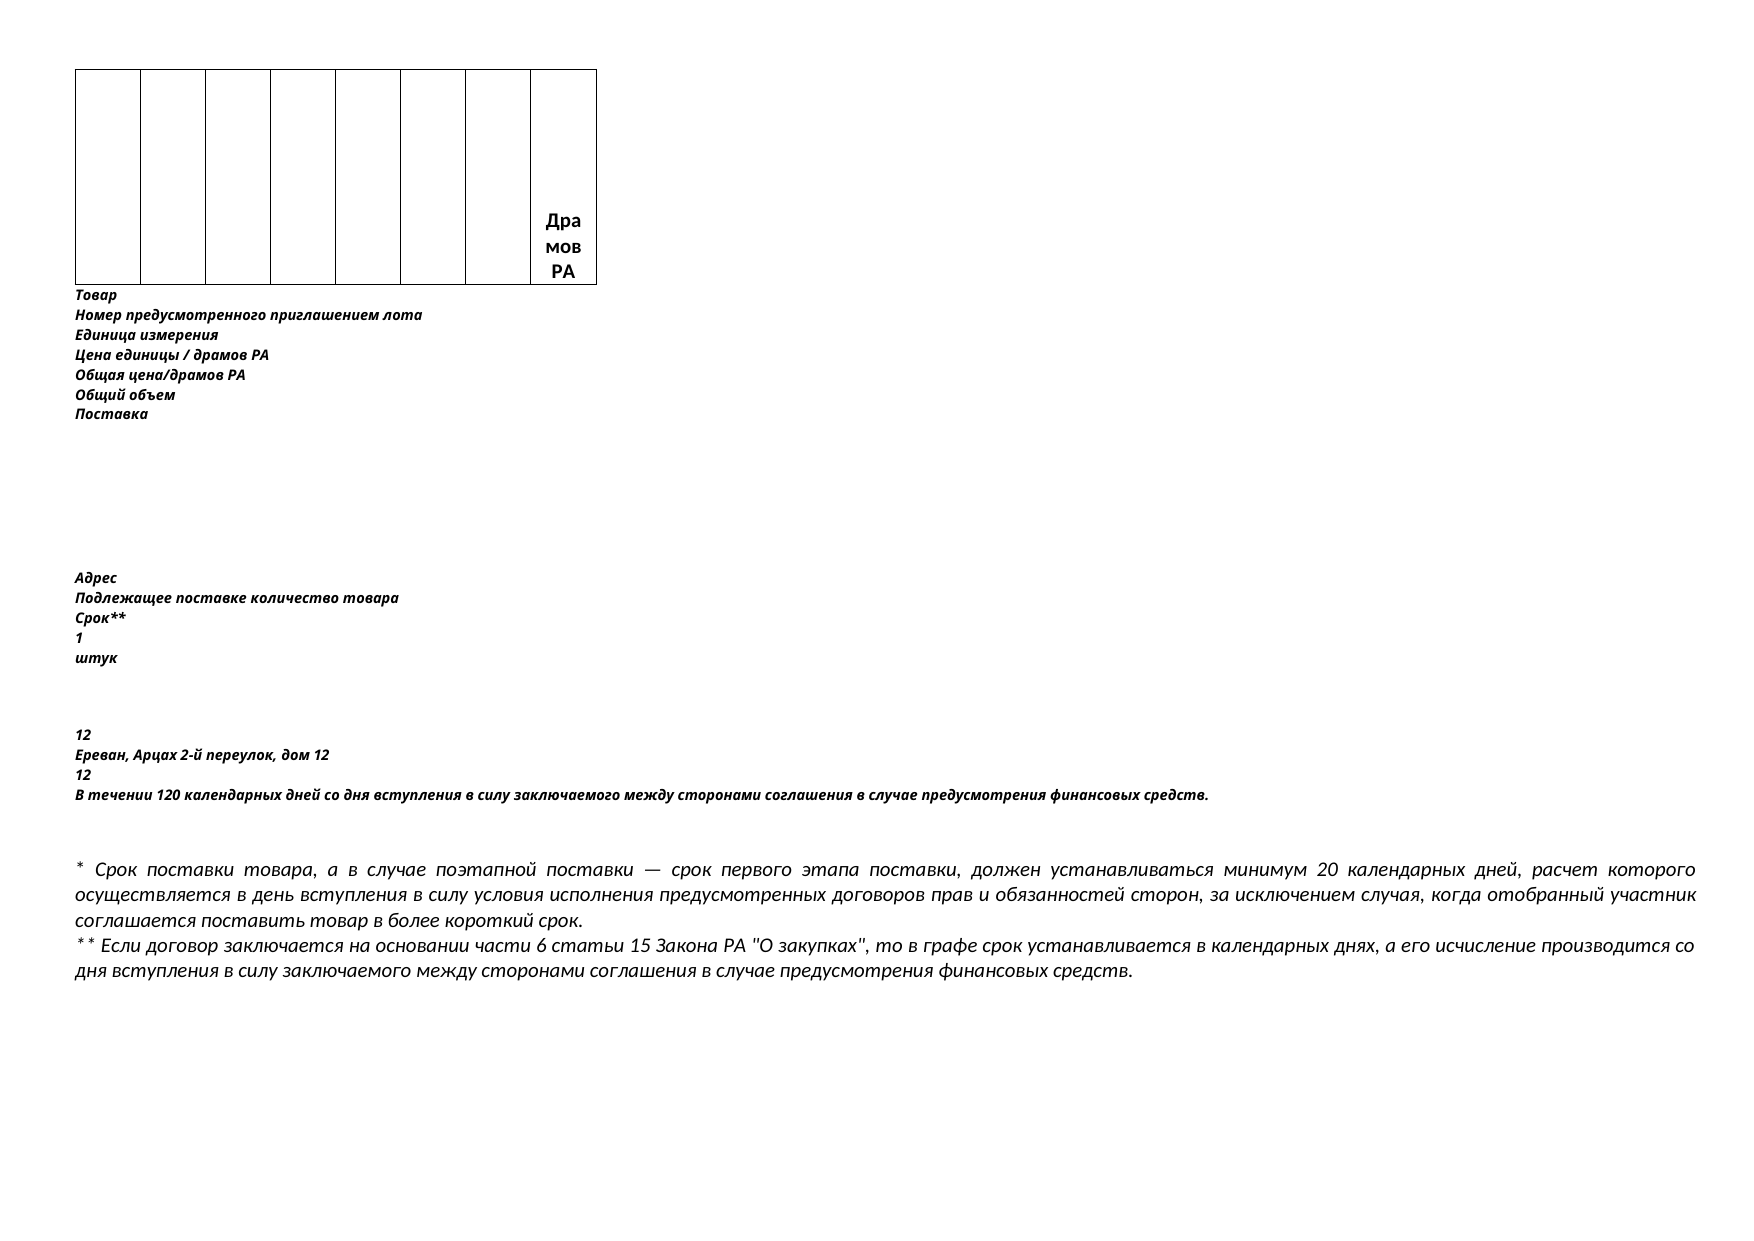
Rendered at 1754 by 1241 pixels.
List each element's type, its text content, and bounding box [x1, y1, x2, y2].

text * Срок поставки товара, а в случае поэтапной поставки — срок первого этапа поставки, должен устанавливаться минимум 20 календарных дней, расчет которого осуществляется в день вступления в силу условия исполнения предусмотренных договоров прав и обязанностей сторон, за исключением случая, когда отобранный участник соглашается поставить товар в более короткий срок. [75, 856, 1698, 932]
text Драмов РА [542, 70, 585, 284]
text ** Если договор заключается на основании части 6 статьи 15 Закона РА "О закупках", то в графе срок устанавливается в календарных днях, а его исчисление производится со дня вступления в силу заключаемого между сторонами соглашения в случае предусмотрения финансовых средств. [75, 932, 1698, 983]
